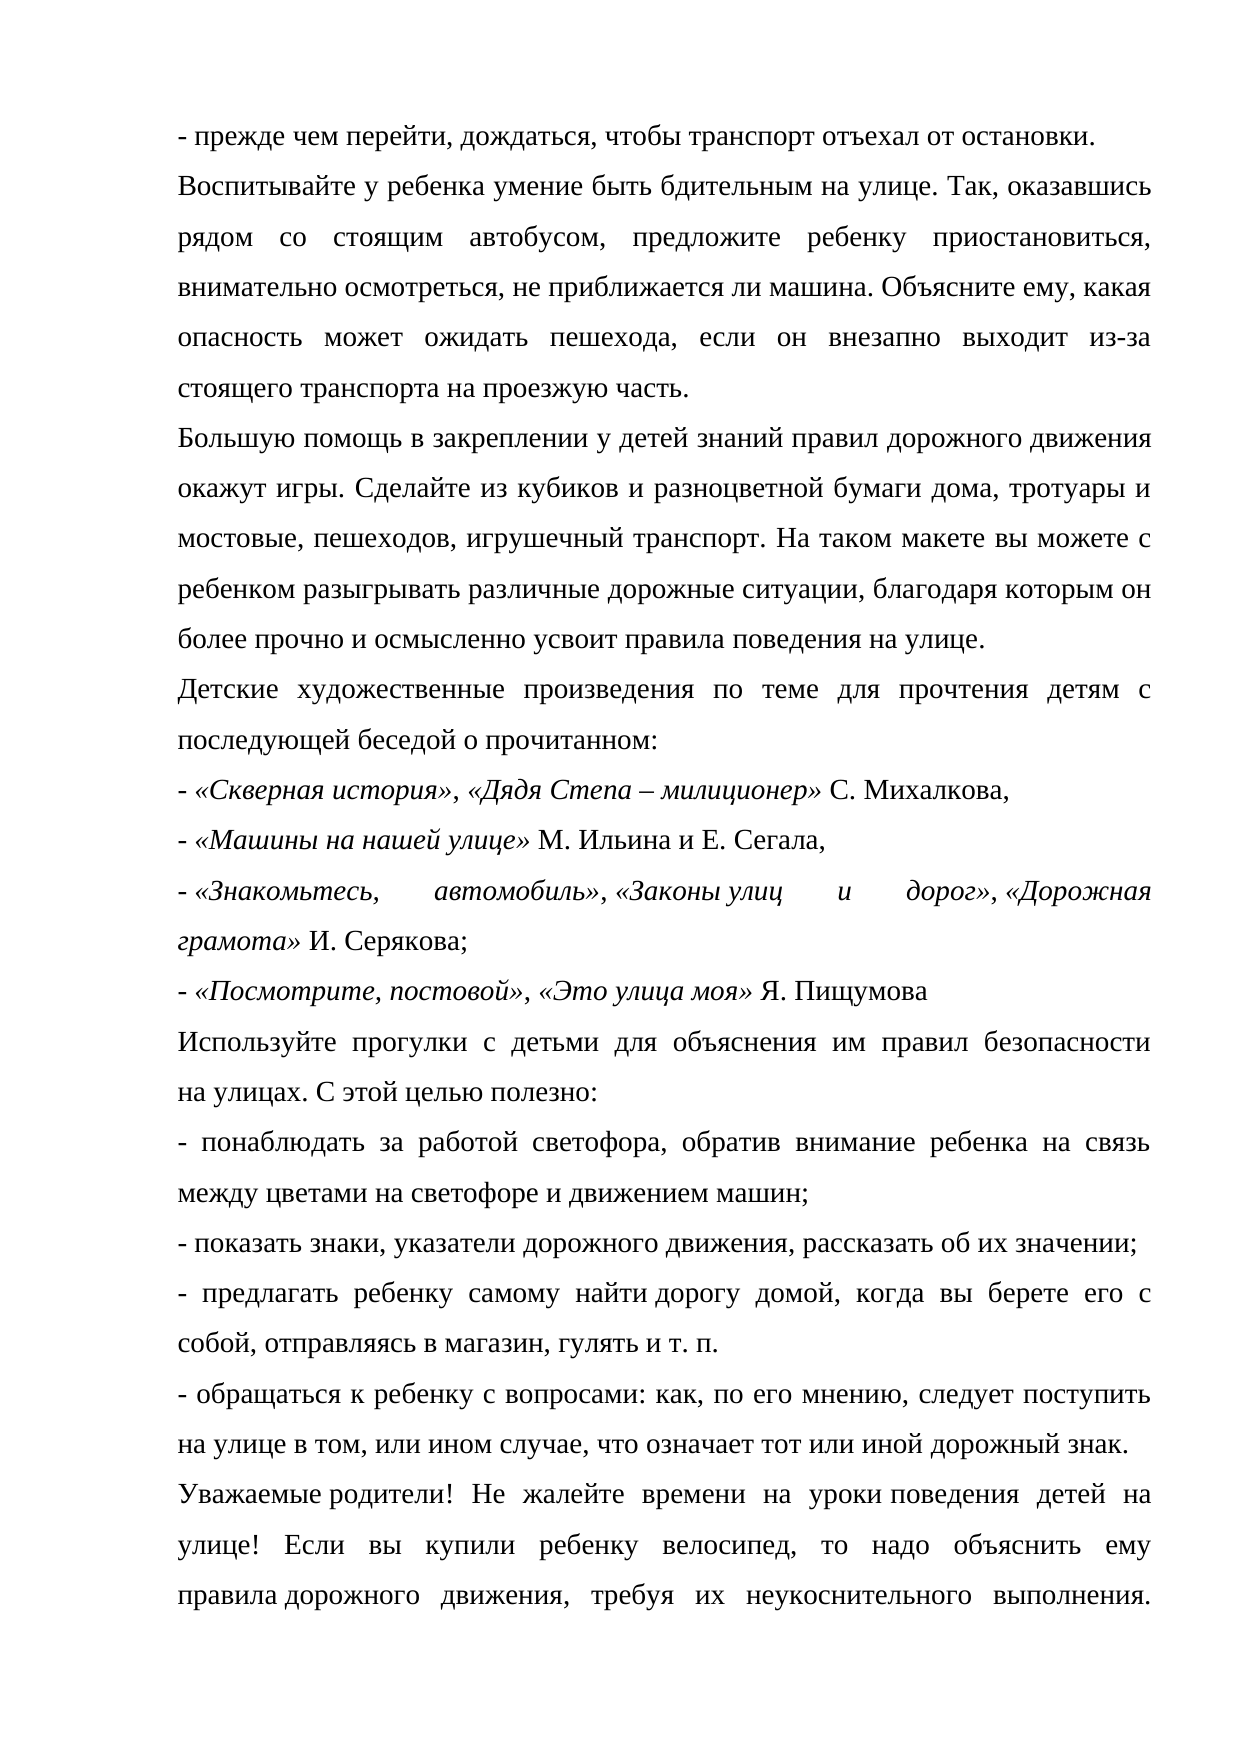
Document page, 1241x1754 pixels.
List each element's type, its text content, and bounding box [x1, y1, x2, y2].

text - понаблюдать за работой светофора, обратив внимание ребенка на связь между цветами на светофоре и движением машин; [177, 1124, 1152, 1208]
text - «Скверная история», «Дядя Степа – милиционер» С. Михалкова, [177, 772, 1152, 806]
text - обращаться к ребенку с вопросами: как, по его мнению, следует поступить на улице в том, или ином случае, что означает тот или иной дорожный знак. [177, 1376, 1152, 1460]
text Воспитывайте у ребенка умение быть бдительным на улице. Так, оказавшись рядом со стоящим автобусом, предложите ребенку приостановиться, внимательно осмотреться, не приближается ли машина. Объясните ему, какая опасность может ожидать пешехода, если он внезапно выходит из-за стоящего транспорта на проезжую часть. [177, 168, 1152, 403]
text Используйте прогулки с детьми для объяснения им правил безопасности на улицах. С этой целью полезно: [177, 1024, 1152, 1108]
text Детские художественные произведения по теме для прочтения детям с последующей беседой о прочитанном: [177, 672, 1152, 755]
text - «Знакомьтесь, автомобиль», «Законы улиц и дорог», «Дорожная грамота» И. Серякова; [177, 873, 1152, 957]
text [177, 1477, 1152, 1611]
text - предлагать ребенку самому найти дорогу домой, когда вы берете его с собой, отправляясь в магазин, гулять и т. п. [177, 1275, 1152, 1359]
text - показать знаки, указатели дорожного движения, рассказать об их значении; [177, 1225, 1152, 1258]
text Большую помощь в закреплении у детей знаний правил дорожного движения окажут игры. Сделайте из кубиков и разноцветной бумаги дома, тротуары и мостовые, пешеходов, игрушечный транспорт. На таком макете вы можете с ребенком разыгрывать различные дорожные ситуации, благодаря которым он более прочно и осмысленно усвоит правила поведения на улице. [177, 420, 1152, 655]
text - прежде чем перейти, дождаться, чтобы транспорт отъехал от остановки. [177, 118, 1152, 152]
text - «Машины на нашей улице» М. Ильина и Е. Сегала, [177, 822, 1152, 856]
text - «Посмотрите, постовой», «Это улица моя» Я. Пищумова [177, 973, 1152, 1007]
